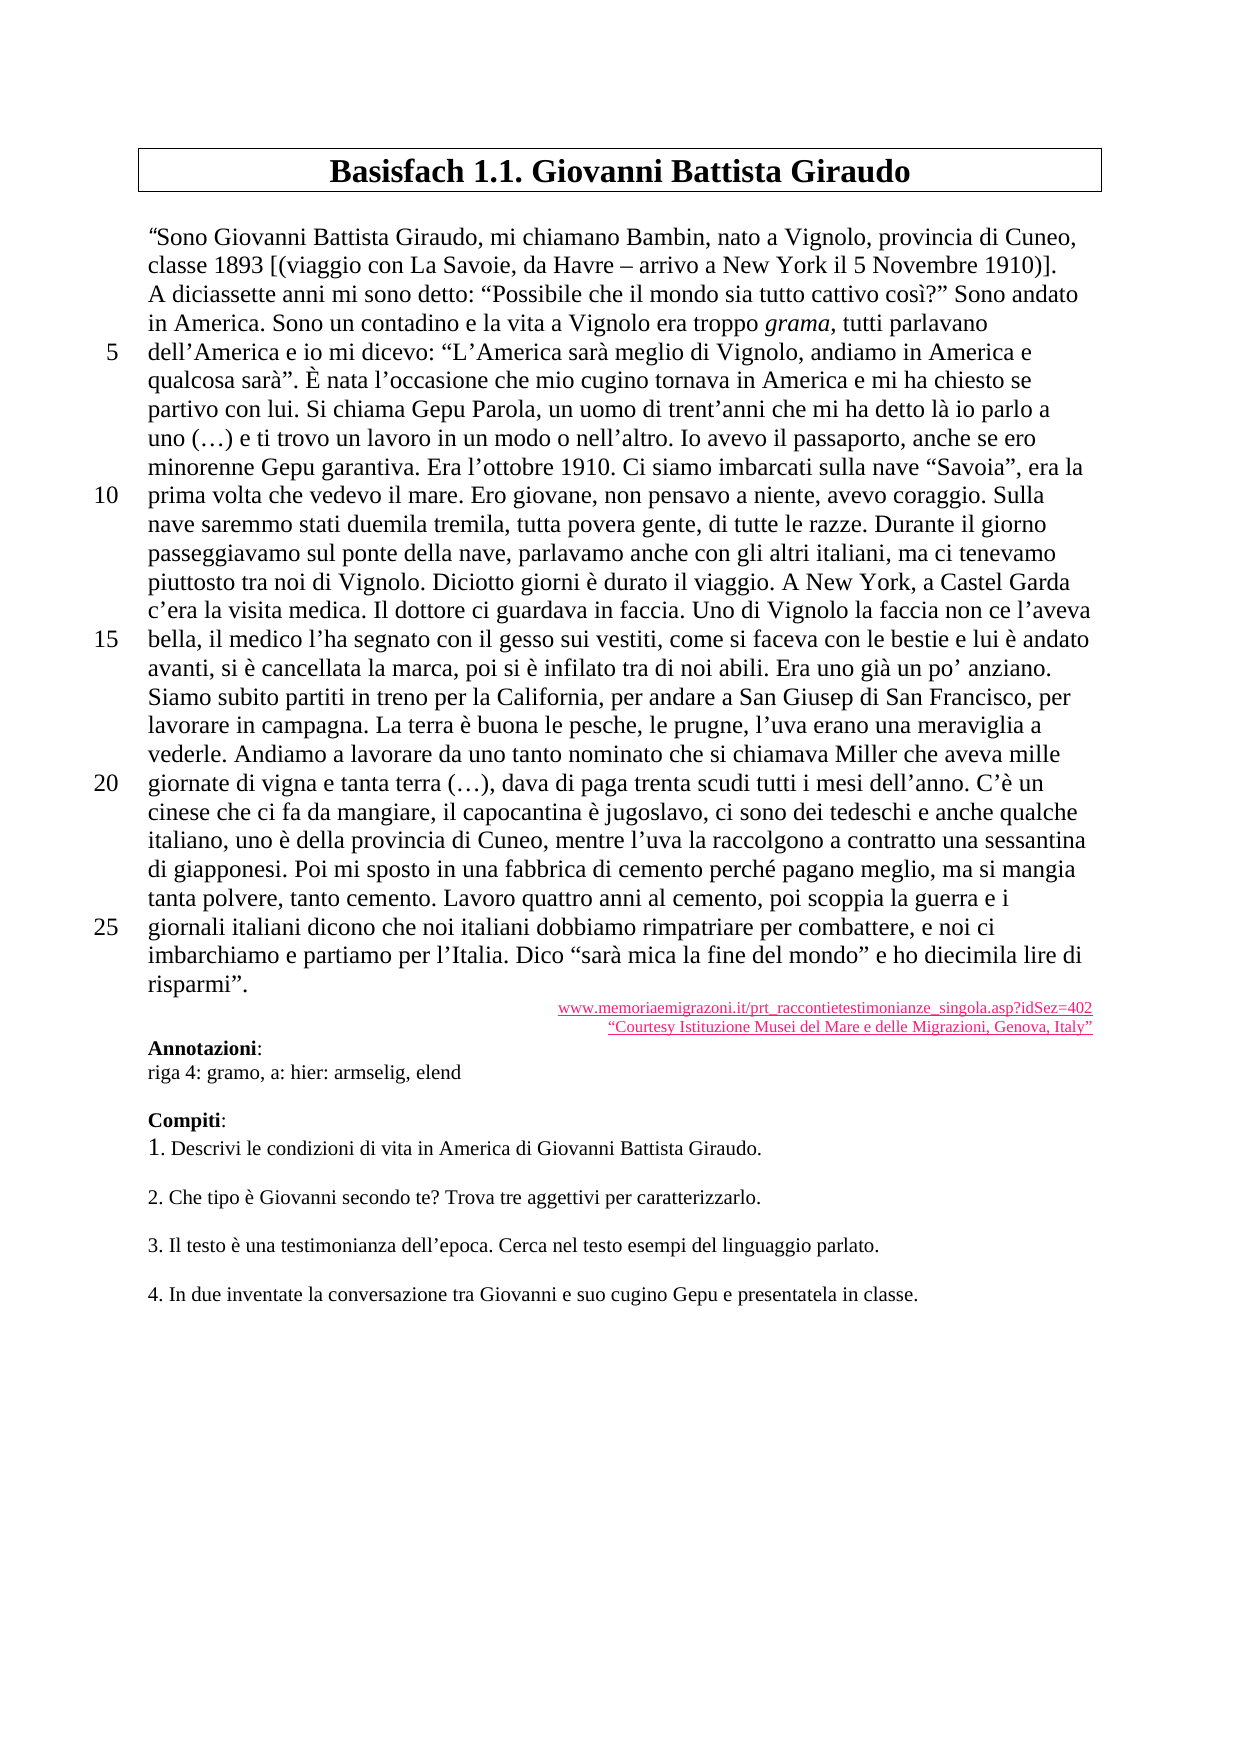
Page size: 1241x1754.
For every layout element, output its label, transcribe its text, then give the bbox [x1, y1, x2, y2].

text www.memoriaemigrazoni.it/prt_raccontietestimonianze_singola.asp?idSez=402 [148, 998, 1092, 1017]
text 2. Che tipo è Giovanni secondo te? Trova tre aggettivi per caratterizzarlo. [148, 1185, 1092, 1209]
subtitle Basisfach 1.1. Giovanni Battista Giraudo [139, 149, 1101, 191]
text 4. In due inventate la conversazione tra Giovanni e suo cugino Gepu e presentatela in classe. [148, 1281, 1092, 1306]
text Annotazioni: [148, 1036, 1092, 1060]
text riga 4: gramo, a: hier: armselig, elend [148, 1060, 1092, 1084]
text 3. Il testo è una testimonianza dell’epoca. Cerca nel testo esempi del linguaggio parlato. [148, 1233, 1092, 1257]
text A diciassette anni mi sono detto: “Possibile che il mondo sia tutto cattivo così?” Sono andato in America. Sono un contadino e la vita a Vignolo era troppo grama, tutti parlavano dell’America e io mi dicevo: “L’America sarà meglio di Vignolo, andiamo in America e qualcosa sarà”. È nata l’occasione che mio cugino tornava in America e mi ha chiesto se partivo con lui. Si chiama Gepu Parola, un uomo di trent’anni che mi ha detto là io parlo a uno (…) e ti trovo un lavoro in un modo o nell’altro. Io avevo il passaporto, anche se ero minorenne Gepu garantiva. Era l’ottobre 1910. Ci siamo imbarcati sulla nave “Savoia”, era la prima volta che vedevo il mare. Ero giovane, non pensavo a niente, avevo coraggio. Sulla nave saremmo stati duemila tremila, tutta povera gente, di tutte le razze. Durante il giorno passeggiavamo sul ponte della nave, parlavamo anche con gli altri italiani, ma ci tenevamo piuttosto tra noi di Vignolo. Diciotto giorni è durato il viaggio. A New York, a Castel Garda c’era la visita medica. Il dottore ci guardava in faccia. Uno di Vignolo la faccia non ce l’aveva bella, il medico l’ha segnato con il gesso sui vestiti, come si faceva con le bestie e lui è andato avanti, si è cancellata la marca, poi si è infilato tra di noi abili. Era uno già un po’ anziano. [148, 279, 1092, 682]
text 1. Descrivi le condizioni di vita in America di Giovanni Battista Giraudo. [148, 1132, 1092, 1161]
text “Courtesy Istituzione Musei del Mare e delle Migrazioni, Genova, Italy” [148, 1017, 1092, 1036]
text Compiti: [148, 1108, 1092, 1132]
text “Sono Giovanni Battista Giraudo, mi chiamano Bambin, nato a Vignolo, provincia di Cuneo, classe 1893 [(viaggio con La Savoie, da Havre – arrivo a New York il 5 Novembre 1910)]. [148, 221, 1092, 279]
text Siamo subito partiti in treno per la California, per andare a San Giusep di San Francisco, per lavorare in campagna. La terra è buona le pesche, le prugne, l’uva erano una meraviglia a vederle. Andiamo a lavorare da uno tanto nominato che si chiamava Miller che aveva mille giornate di vigna e tanta terra (…), dava di paga trenta scudi tutti i mesi dell’anno. C’è un cinese che ci fa da mangiare, il capocantina è jugoslavo, ci sono dei tedeschi e anche qualche italiano, uno è della provincia di Cuneo, mentre l’uva la raccolgono a contratto una sessantina di giapponesi. Poi mi sposto in una fabbrica di cemento perché pagano meglio, ma si mangia tanta polvere, tanto cemento. Lavoro quattro anni al cemento, poi scoppia la guerra e i giornali italiani dicono che noi italiani dobbiamo rimpatriare per combattere, e noi ci imbarchiamo e partiamo per l’Italia. Dico “sarà mica la fine del mondo” e ho diecimila lire di risparmi”. [148, 682, 1092, 998]
